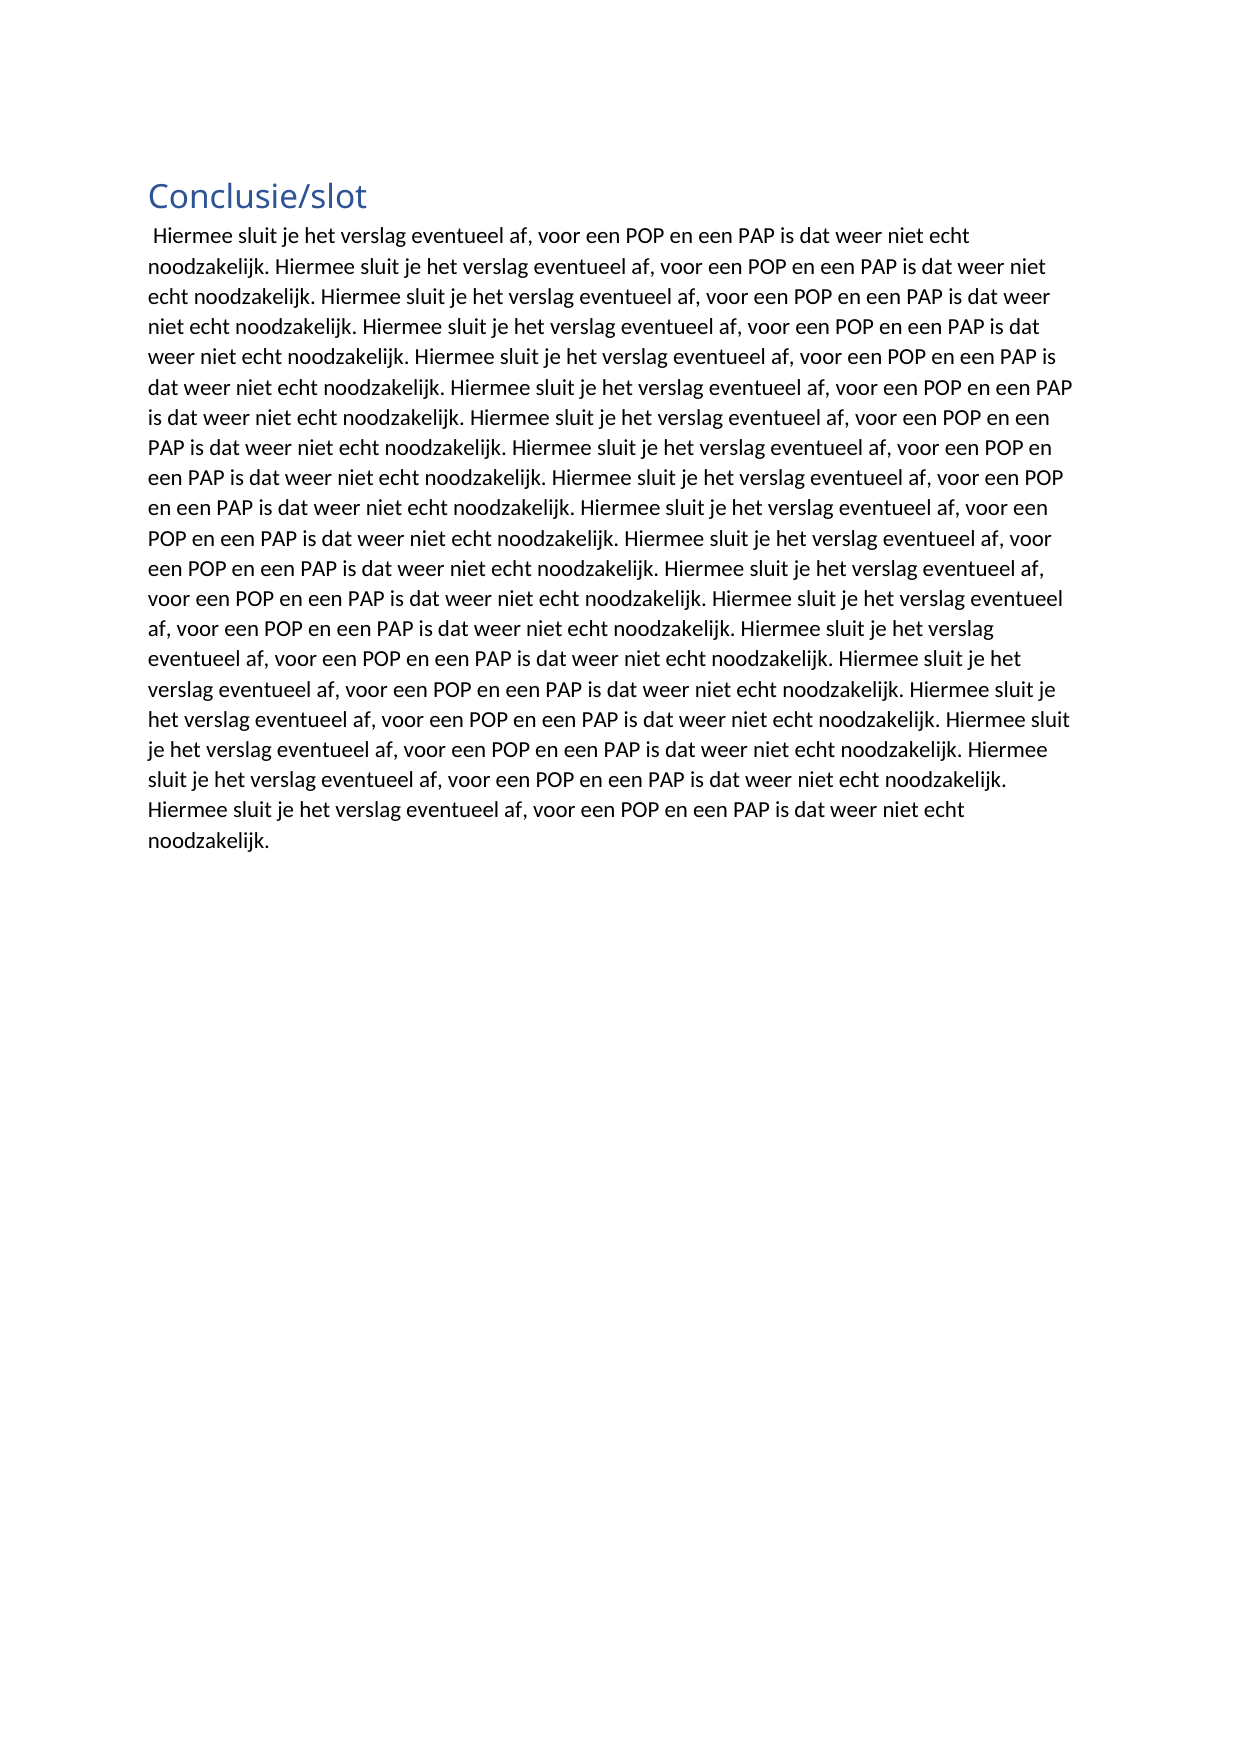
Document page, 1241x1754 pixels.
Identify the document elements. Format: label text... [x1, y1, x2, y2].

subtitle Conclusie/slot [148, 173, 1093, 218]
list Hiermee sluit je het verslag eventueel af, voor een POP en een PAP is dat weer niet echt noodzakelijk. Hiermee sluit je het verslag eventueel af, voor een POP en een PAP is dat weer niet echt noodzakelijk. Hiermee sluit je het verslag eventueel af, voor een POP en een PAP is dat weer niet echt noodzakelijk. Hiermee sluit je het verslag eventueel af, voor een POP en een PAP is dat weer niet echt noodzakelijk. Hiermee sluit je het verslag eventueel af, voor een POP en een PAP is dat weer niet echt noodzakelijk. Hiermee sluit je het verslag eventueel af, voor een POP en een PAP is dat weer niet echt noodzakelijk. Hiermee sluit je het verslag eventueel af, voor een POP en een PAP is dat weer niet echt noodzakelijk. Hiermee sluit je het verslag eventueel af, voor een POP en een PAP is dat weer niet echt noodzakelijk. Hiermee sluit je het verslag eventueel af, voor een POP en een PAP is dat weer niet echt noodzakelijk. Hiermee sluit je het verslag eventueel af, voor een POP en een PAP is dat weer niet echt noodzakelijk. Hiermee sluit je het verslag eventueel af, voor een POP en een PAP is dat weer niet echt noodzakelijk. Hiermee sluit je het verslag eventueel af, voor een POP en een PAP is dat weer niet echt noodzakelijk. Hiermee sluit je het verslag eventueel af, voor een POP en een PAP is dat weer niet echt noodzakelijk. Hiermee sluit je het verslag eventueel af, voor een POP en een PAP is dat weer niet echt noodzakelijk. Hiermee sluit je het verslag eventueel af, voor een POP en een PAP is dat weer niet echt noodzakelijk. Hiermee sluit je het verslag eventueel af, voor een POP en een PAP is dat weer niet echt noodzakelijk. Hiermee sluit je het verslag eventueel af, voor een POP en een PAP is dat weer niet echt noodzakelijk. Hiermee sluit je het verslag eventueel af, voor een POP en een PAP is dat weer niet echt noodzakelijk. Hiermee sluit je het verslag eventueel af, voor een POP en een PAP is dat weer niet echt noodzakelijk. [148, 222, 1093, 854]
